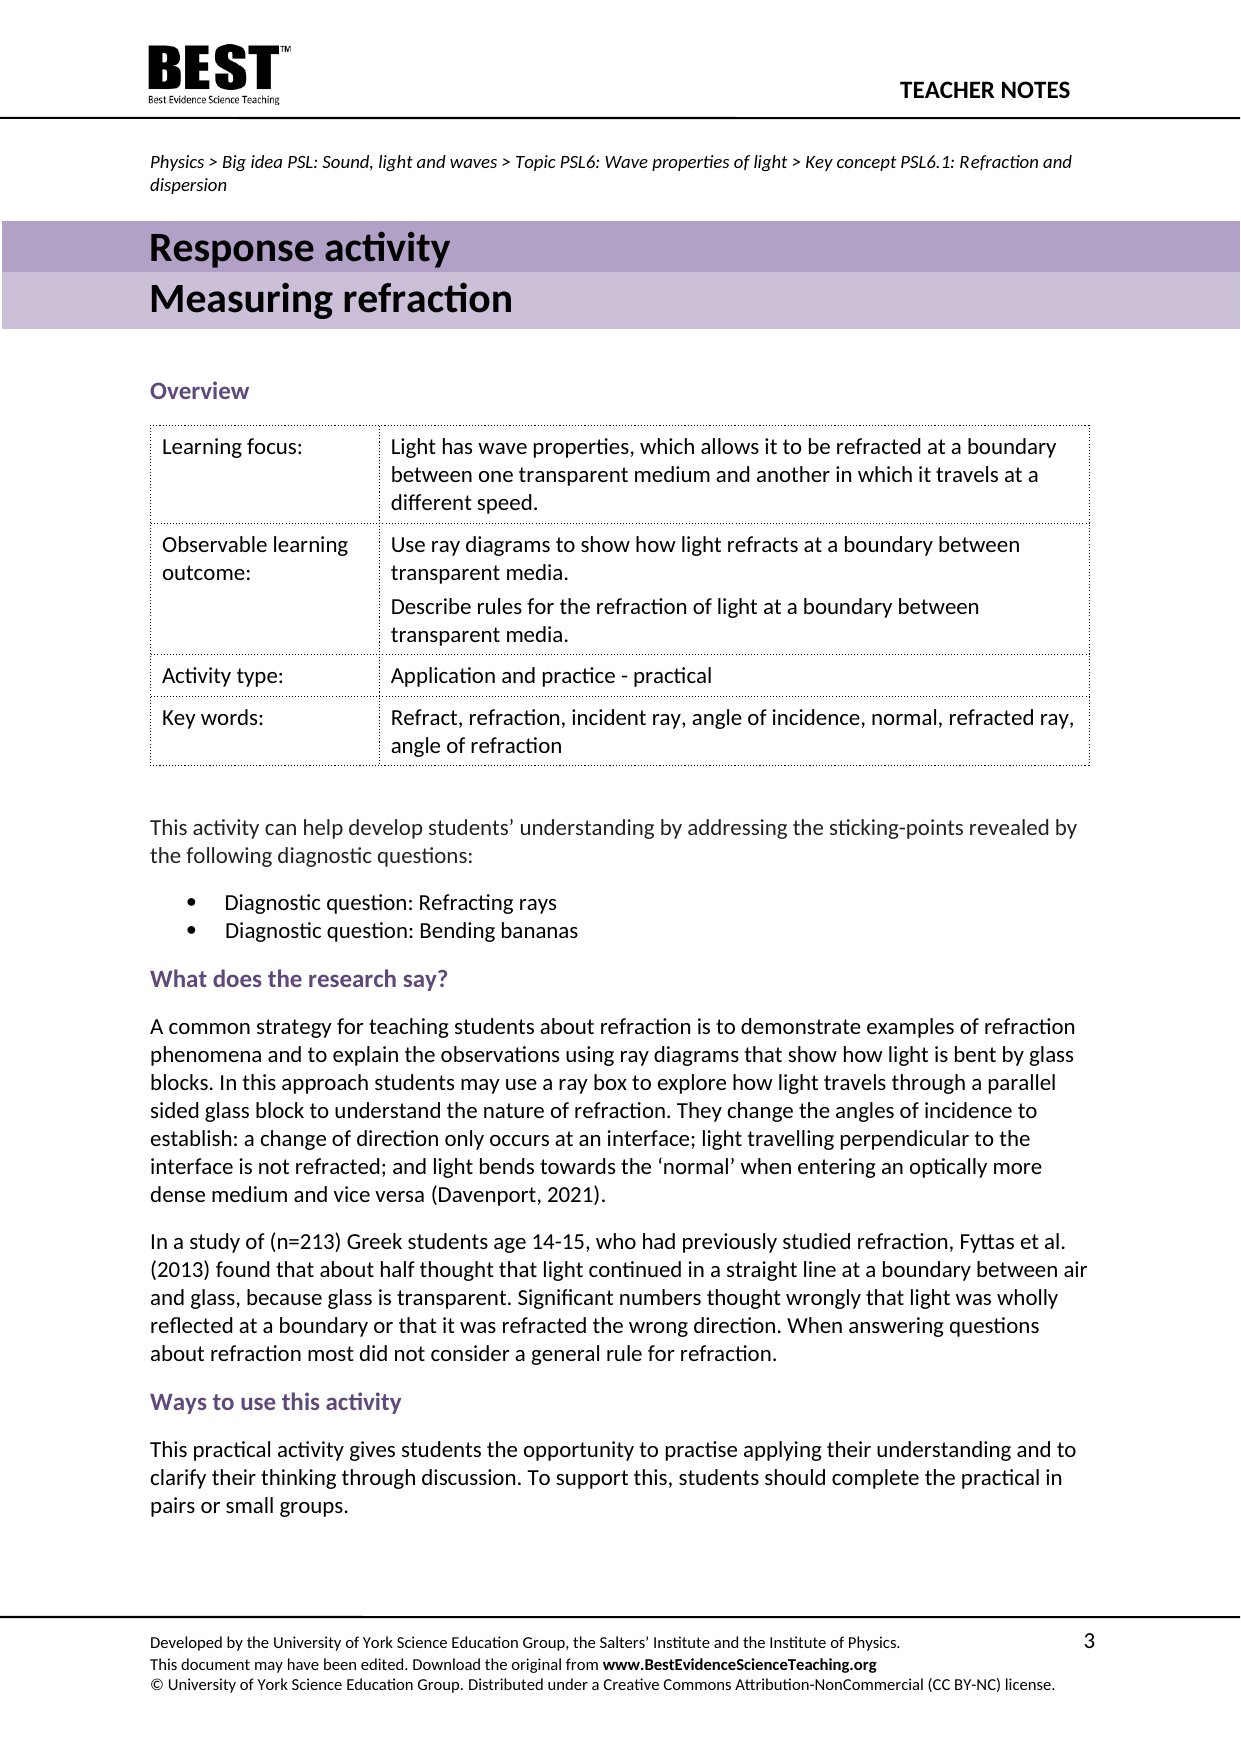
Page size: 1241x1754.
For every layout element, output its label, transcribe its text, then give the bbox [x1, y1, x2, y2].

table_cell Measuring refraction [2, 272, 1240, 329]
table_cell Observable learning outcome: [151, 523, 379, 654]
text This activity can help develop students’ understanding by addressing the sticking-points revealed by the following diagnostic questions: [474, 813, 1090, 869]
table_cell Application and practice - practical [379, 654, 1090, 696]
table_cell Key words: [151, 696, 379, 765]
picture [148, 44, 291, 105]
text Physics > Big idea PSL: Sound, light and waves > Topic PSL6: Wave properties of light > Key concept PSL6.1: Refraction and dispersion [150, 150, 1090, 196]
table_header Response activity [2, 221, 1240, 272]
text In a study of (n=213) Greek students age 14-15, who had previously studied refraction, Fyttas et al. (2013) found that about half thought that light continued in a straight line at a boundary between air and glass, because glass is transparent. Significant numbers thought wrongly that light was wholly reflected at a boundary or that it was refracted the wrong direction. When answering questions about refraction most did not consider a general rule for refraction. [150, 1227, 1090, 1367]
table_header Learning focus: [151, 425, 379, 522]
text Ways to use this activity [150, 1386, 1090, 1416]
text What does the research say? [150, 963, 1090, 993]
table_header Light has wave properties, which allows it to be refracted at a boundary between one transparent medium and another in which it travels at a different speed. [379, 425, 1090, 522]
table_cell Use ray diagrams to show how light refracts at a boundary between transparent media. Describe rules for the refraction of light at a boundary between transparent media. [379, 523, 1090, 654]
text This practical activity gives students the opportunity to practise applying their understanding and to clarify their thinking through discussion. To support this, students should complete the practical in pairs or small groups. [150, 1435, 1090, 1519]
list Diagnostic question: Bending bananas [187, 916, 1090, 944]
text A common strategy for teaching students about refraction is to demonstrate examples of refraction phenomena and to explain the observations using ray diagrams that show how light is bent by glass blocks. In this approach students may use a ray box to explore how light travels through a parallel sided glass block to understand the nature of refraction. They change the angles of incidence to establish: a change of direction only occurs at an interface; light travelling perpendicular to the interface is not refracted; and light bends towards the ‘normal’ when entering an optically more dense medium and vice versa (Davenport, 2021). [150, 1012, 1090, 1208]
text Overview [150, 376, 1090, 406]
table_cell Activity type: [151, 654, 379, 696]
list Diagnostic question: Refracting rays [187, 888, 1090, 916]
table_cell Refract, refraction, incident ray, angle of incidence, normal, refracted ray, angle of refraction [379, 696, 1090, 765]
